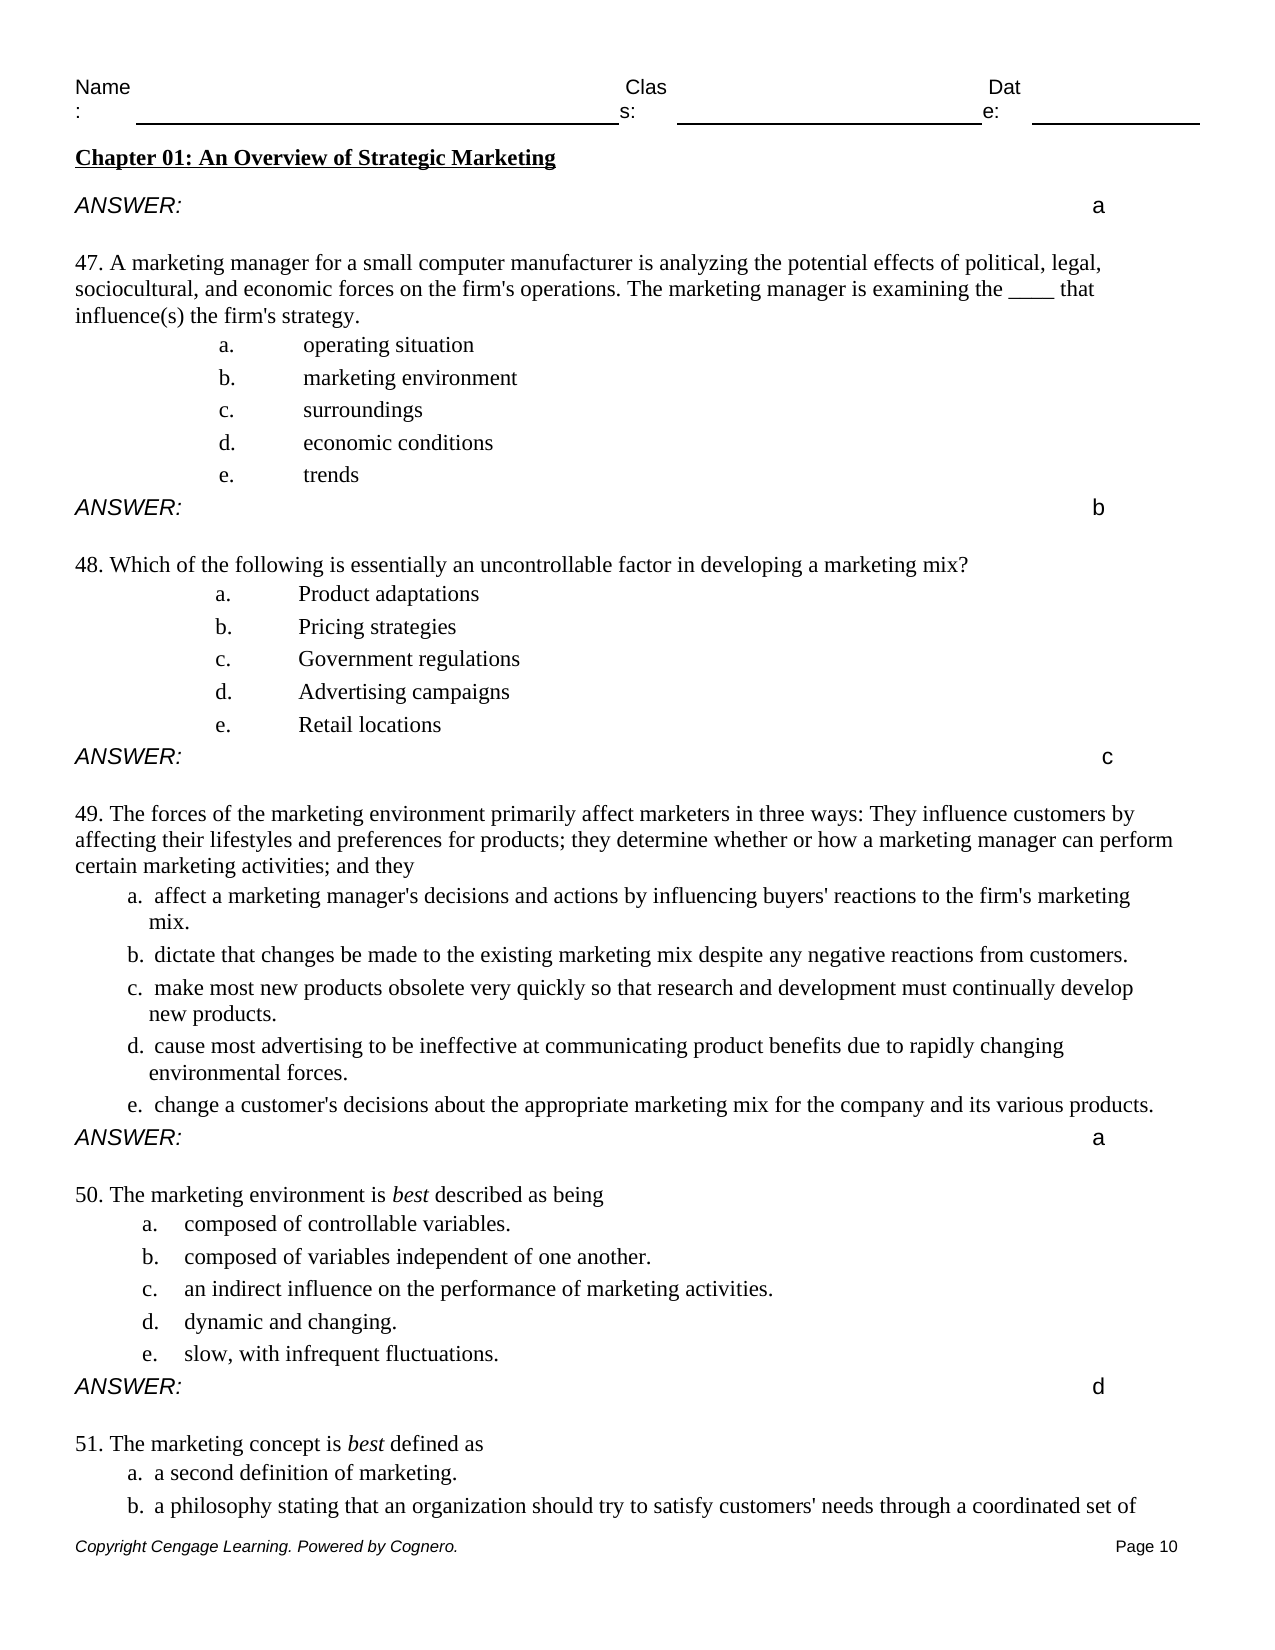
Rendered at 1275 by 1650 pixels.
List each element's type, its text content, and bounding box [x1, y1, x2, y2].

table_header 48. Which of the following is essentially an uncontrollable factor in developing a marketing mix?​ [75, 551, 1200, 773]
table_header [75, 1430, 1200, 1521]
table_header 50. The marketing environment is best described as being​ [75, 1181, 1200, 1403]
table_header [75, 189, 1200, 222]
table_header 47. A marketing manager for a small computer manufacturer is analyzing the potential effects of political, legal, sociocultural, and economic forces on the firm's operations. The marketing manager is examining the ____ that influence(s) the firm's strategy.​ [75, 249, 1200, 524]
table_header 49. The forces of the marketing environment primarily affect marketers in three ways: They influence customers by affecting their lifestyles and preferences for products; they determine whether or how a marketing manager can perform certain marketing activities; and they [75, 800, 1200, 1154]
